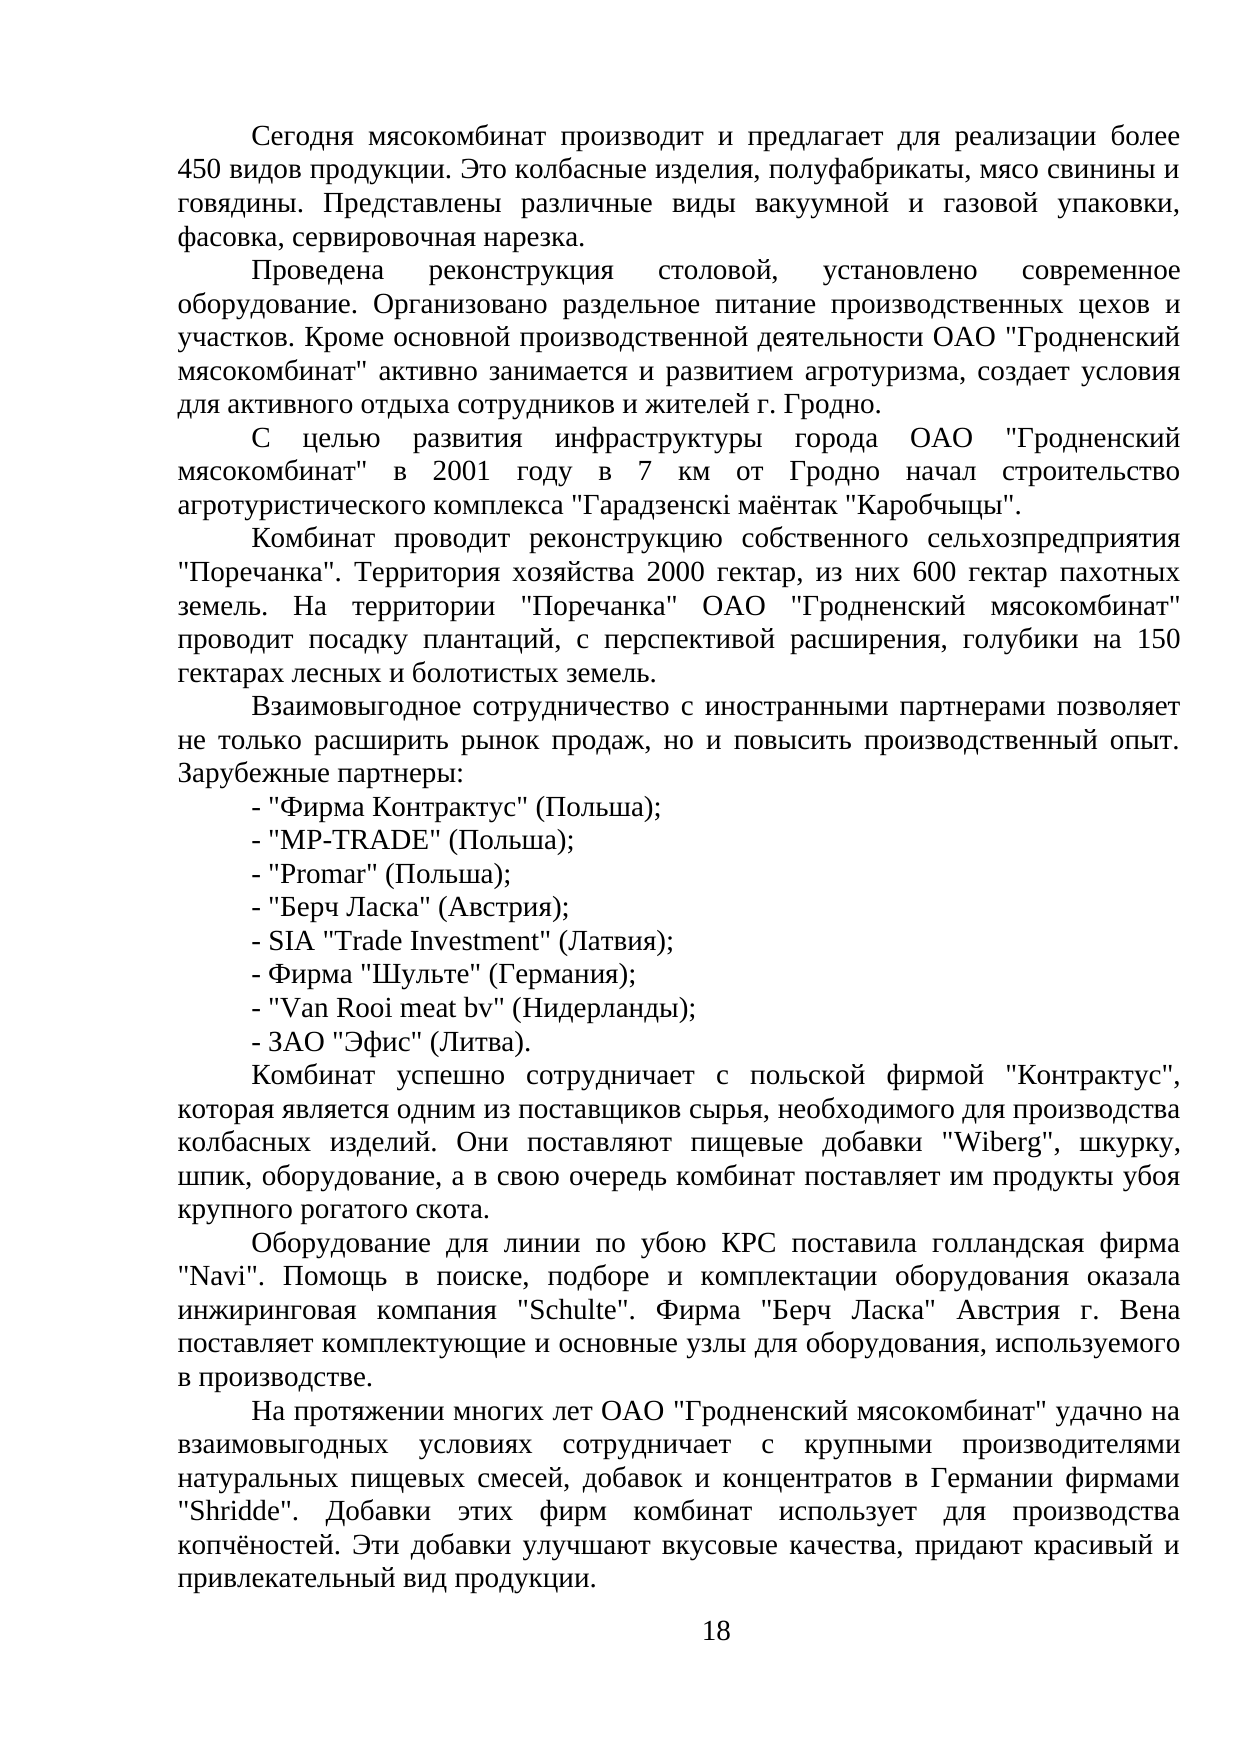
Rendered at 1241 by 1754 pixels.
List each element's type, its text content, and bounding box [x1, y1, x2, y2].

text - "Берч Ласка" (Австрия); [177, 889, 1181, 923]
text - "МP-TRADE" (Польша); [177, 822, 1181, 856]
text Сегодня мясокомбинат производит и предлагает для реализации более 450 видов продукции. Это колбасные изделия, полуфабрикаты, мясо свинины и говядины. Представлены различные виды вакуумной и газовой упаковки, фасовка, сервировочная нарезка. [177, 118, 1181, 252]
text Проведена реконструкция столовой, установлено современное оборудование. Организовано раздельное питание производственных цехов и участков. Кроме основной производственной деятельности ОАО "Гродненский мясокомбинат" активно занимается и развитием агротуризма, создает условия для активного отдыха сотрудников и жителей г. Гродно. [177, 252, 1181, 420]
text - "Promar" (Польша); [177, 856, 1181, 889]
text - SIA "Тrade Investment" (Латвия); [177, 923, 1181, 957]
text Взаимовыгодное сотрудничество с иностранными партнерами позволяет не только расширить рынок продаж, но и повысить производственный опыт. Зарубежные партнеры: [177, 688, 1181, 789]
text - ЗАО "Эфис" (Литва). [177, 1024, 1181, 1057]
text Комбинат проводит реконструкцию собственного сельхозпредприятия "Поречанка". Территория хозяйства , из них пахотных земель. На территории "Поречанка" ОАО "Гродненский мясокомбинат" проводит посадку плантаций, с перспективой расширения, голубики на 150 гектарах лесных и болотистых земель. [177, 521, 1181, 688]
text - "Van Rooi meat bv" (Нидерланды); [177, 990, 1181, 1024]
text - Фирма "Шульте" (Германия); [177, 957, 1181, 990]
text Оборудование для линии по убою КРС поставила голландская фирма "Navi". Помощь в поиске, подборе и комплектации оборудования оказала инжиринговая компания "Schulte". Фирма "Берч Ласка" Австрия г. Вена поставляет комплектующие и основные узлы для оборудования, используемого в производстве. [177, 1225, 1181, 1393]
text На протяжении многих лет ОАО "Гродненский мясокомбинат" удачно на взаимовыгодных условиях сотрудничает с крупными производителями натуральных пищевых смесей, добавок и концентратов в Германии фирмами "Shridde". Добавки этих фирм комбинат использует для производства копчёностей. Эти добавки улучшают вкусовые качества, придают красивый и привлекательный вид продукции. [177, 1393, 1181, 1594]
text С целью развития инфраструктуры города ОАО "Гродненский мясокомбинат" в 2001 году в от Гродно начал строительство агротуристического комплекса "Гарадзенскi маёнтак "Каробчыцы". [177, 420, 1181, 521]
text Комбинат успешно сотрудничает с польской фирмой "Контрактус", которая является одним из поставщиков сырья, необходимого для производства колбасных изделий. Они поставляют пищевые добавки "Wiberg", шкурку, шпик, оборудование, а в свою очередь комбинат поставляет им продукты убоя крупного рогатого скота. [177, 1057, 1181, 1225]
text - "Фирма Контрактус" (Польша); [177, 789, 1181, 822]
